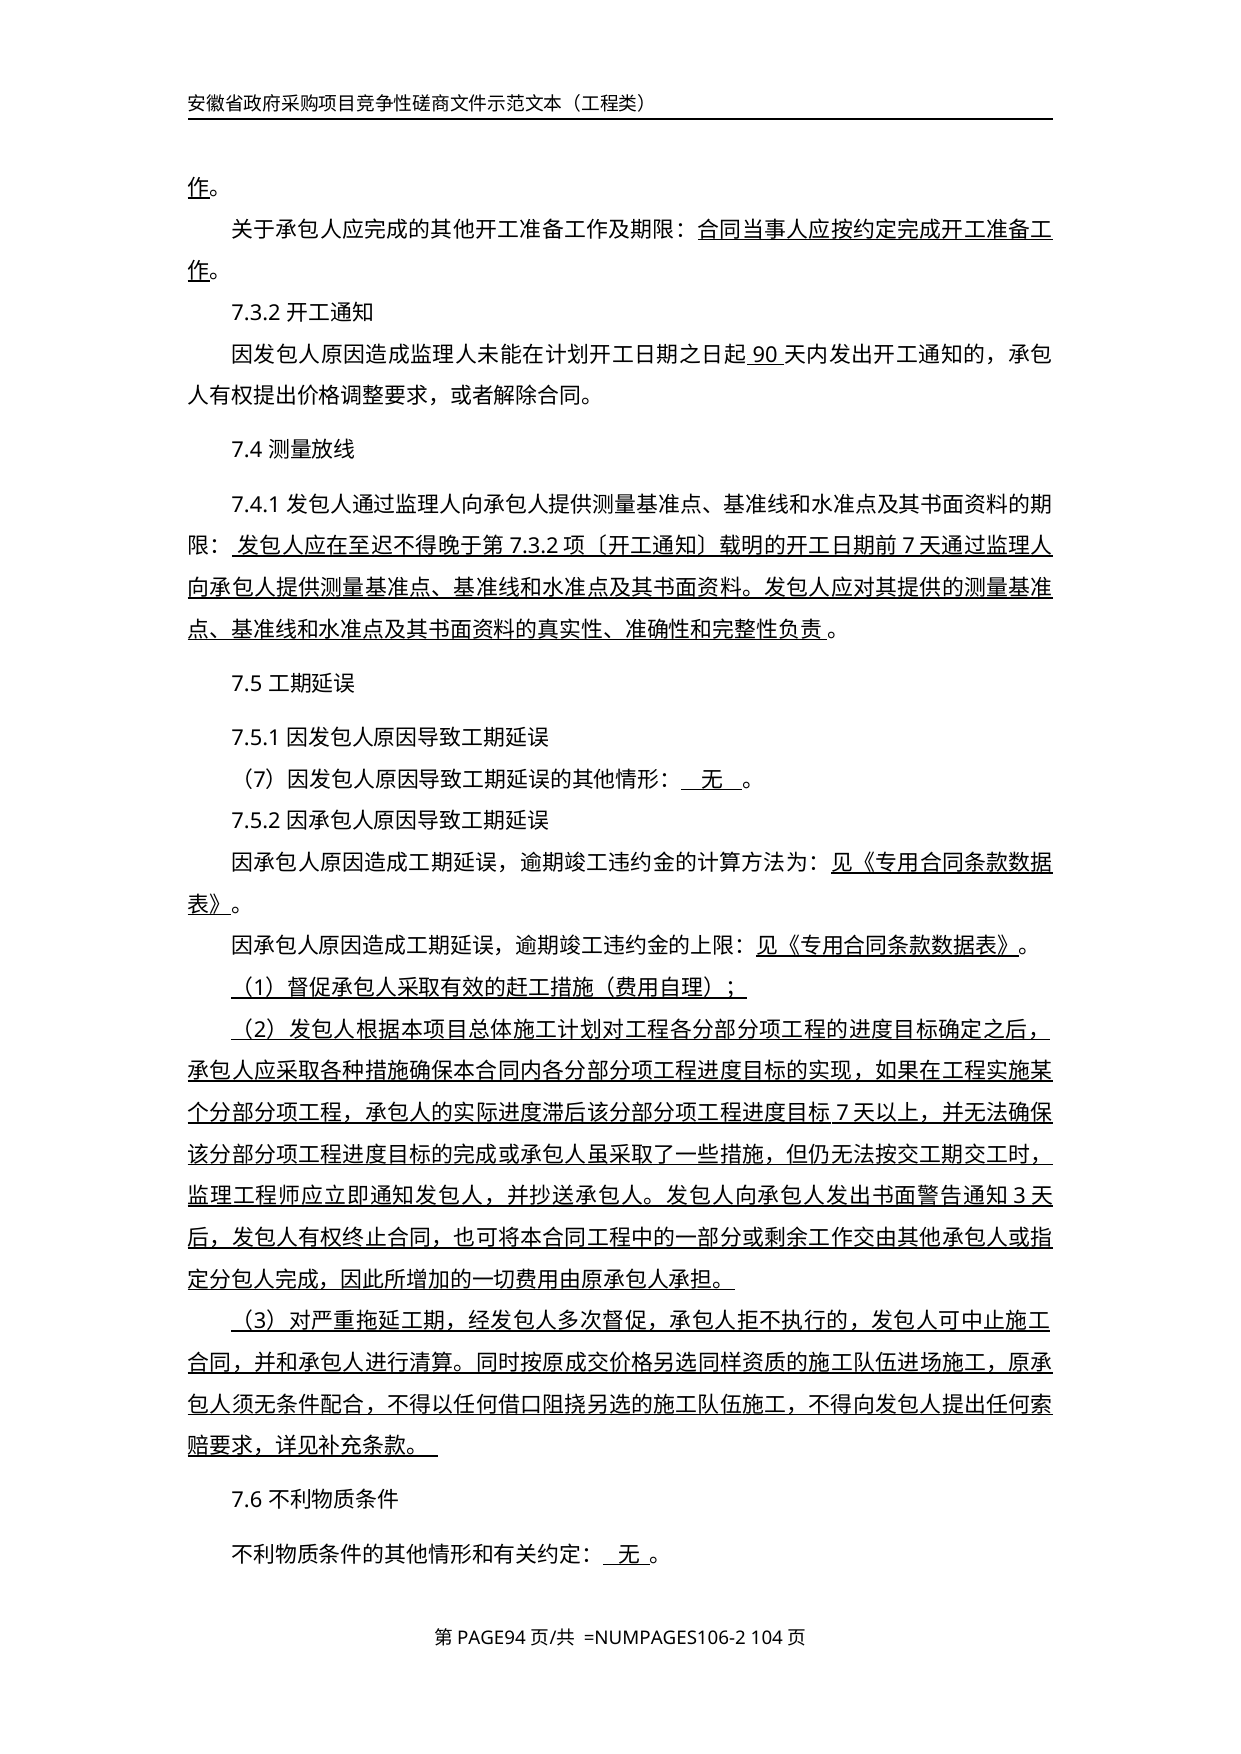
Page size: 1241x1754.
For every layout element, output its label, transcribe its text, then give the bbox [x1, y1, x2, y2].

text 因承包人原因造成工期延误，逾期竣工违约金的计算方法为：见《专用合同条款数据表》。 [187, 837, 1053, 920]
text （2）发包人根据本项目总体施工计划对工程各分部分项工程的进度目标确定之后，承包人应采取各种措施确保本合同内各分部分项工程进度目标的实现，如果在工程实施某个分部分项工程，承包人的实际进度滞后该分部分项工程进度目标7天以上，并无法确保该分部分项工程进度目标的完成或承包人虽采取了一些措施，但仍无法按交工期交工时，监理工程师应立即通知发包人，并抄送承包人。发包人向承包人发出书面警告通知3天后，发包人有权终止合同，也可将本合同工程中的一部分或剩余工作交由其他承包人或指定分包人完成，因此所增加的一切费用由原承包人承担。 [187, 1206, 1053, 1247]
text 不利物质条件的其他情形和有关约定： 无 。 [187, 1529, 1053, 1570]
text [187, 162, 1053, 204]
text 关于承包人应完成的其他开工准备工作及期限：合同当事人应按约定完成开工准备工作。 [187, 204, 1053, 287]
text （3）对严重拖延工期，经发包人多次督促，承包人拒不执行的，发包人可中止施工合同，并和承包人进行清算。同时按原成交价格另选同样资质的施工队伍进场施工，原承包人须无条件配合，不得以任何借口阻挠另选的施工队伍施工，不得向发包人提出任何索赔要求，详见补充条款。 [187, 1373, 1053, 1414]
text 因承包人原因造成工期延误，逾期竣工违约金的上限：见《专用合同条款数据表》。 [187, 920, 1053, 962]
text 7.5 工期延误 [187, 658, 1053, 699]
text 7.4 测量放线 [187, 424, 1053, 466]
text （2）发包人根据本项目总体施工计划对工程各分部分项工程的进度目标确定之后，承包人应采取各种措施确保本合同内各分部分项工程进度目标的实现，如果在工程实施某个分部分项工程，承包人的实际进度滞后该分部分项工程进度目标7天以上，并无法确保该分部分项工程进度目标的完成或承包人虽采取了一些措施，但仍无法按交工期交工时，监理工程师应立即通知发包人，并抄送承包人。发包人向承包人发出书面警告通知3天后，发包人有权终止合同，也可将本合同工程中的一部分或剩余工作交由其他承包人或指定分包人完成，因此所增加的一切费用由原承包人承担。 [187, 1248, 1053, 1295]
text （3）对严重拖延工期，经发包人多次督促，承包人拒不执行的，发包人可中止施工合同，并和承包人进行清算。同时按原成交价格另选同样资质的施工队伍进场施工，原承包人须无条件配合，不得以任何借口阻挠另选的施工队伍施工，不得向发包人提出任何索赔要求，详见补充条款。 [187, 1415, 1053, 1462]
text 7.4.1 发包人通过监理人向承包人提供测量基准点、基准线和水准点及其书面资料的期限： 发包人应在至迟不得晚于第7.3.2项〔开工通知〕载明的开工日期前7天通过监理人向承包人提供测量基准点、基准线和水准点及其书面资料。发包人应对其提供的测量基准点、基准线和水准点及其书面资料的真实性、准确性和完整性负责 。 [187, 598, 1053, 645]
text 7.5.2 因承包人原因导致工期延误 [187, 795, 1053, 837]
text （1）督促承包人采取有效的赶工措施（费用自理）； [187, 962, 1053, 1004]
text 7.4.1 发包人通过监理人向承包人提供测量基准点、基准线和水准点及其书面资料的期限： 发包人应在至迟不得晚于第7.3.2项〔开工通知〕载明的开工日期前7天通过监理人向承包人提供测量基准点、基准线和水准点及其书面资料。发包人应对其提供的测量基准点、基准线和水准点及其书面资料的真实性、准确性和完整性负责 。 [187, 479, 1053, 597]
text （2）发包人根据本项目总体施工计划对工程各分部分项工程的进度目标确定之后，承包人应采取各种措施确保本合同内各分部分项工程进度目标的实现，如果在工程实施某个分部分项工程，承包人的实际进度滞后该分部分项工程进度目标7天以上，并无法确保该分部分项工程进度目标的完成或承包人虽采取了一些措施，但仍无法按交工期交工时，监理工程师应立即通知发包人，并抄送承包人。发包人向承包人发出书面警告通知3天后，发包人有权终止合同，也可将本合同工程中的一部分或剩余工作交由其他承包人或指定分包人完成，因此所增加的一切费用由原承包人承担。 [187, 1123, 1053, 1164]
text （3）对严重拖延工期，经发包人多次督促，承包人拒不执行的，发包人可中止施工合同，并和承包人进行清算。同时按原成交价格另选同样资质的施工队伍进场施工，原承包人须无条件配合，不得以任何借口阻挠另选的施工队伍施工，不得向发包人提出任何索赔要求，详见补充条款。 [187, 1295, 1053, 1372]
text 因发包人原因造成监理人未能在计划开工日期之日起 90 天内发出开工通知的，承包人有权提出价格调整要求，或者解除合同。 [187, 329, 1053, 412]
text （2）发包人根据本项目总体施工计划对工程各分部分项工程的进度目标确定之后，承包人应采取各种措施确保本合同内各分部分项工程进度目标的实现，如果在工程实施某个分部分项工程，承包人的实际进度滞后该分部分项工程进度目标7天以上，并无法确保该分部分项工程进度目标的完成或承包人虽采取了一些措施，但仍无法按交工期交工时，监理工程师应立即通知发包人，并抄送承包人。发包人向承包人发出书面警告通知3天后，发包人有权终止合同，也可将本合同工程中的一部分或剩余工作交由其他承包人或指定分包人完成，因此所增加的一切费用由原承包人承担。 [187, 1165, 1053, 1205]
text 7.3.2 开工通知 [187, 287, 1053, 329]
text （7）因发包人原因导致工期延误的其他情形： 无 。 [187, 754, 1053, 795]
text 7.5.1 因发包人原因导致工期延误 [187, 712, 1053, 754]
text （2）发包人根据本项目总体施工计划对工程各分部分项工程的进度目标确定之后，承包人应采取各种措施确保本合同内各分部分项工程进度目标的实现，如果在工程实施某个分部分项工程，承包人的实际进度滞后该分部分项工程进度目标7天以上，并无法确保该分部分项工程进度目标的完成或承包人虽采取了一些措施，但仍无法按交工期交工时，监理工程师应立即通知发包人，并抄送承包人。发包人向承包人发出书面警告通知3天后，发包人有权终止合同，也可将本合同工程中的一部分或剩余工作交由其他承包人或指定分包人完成，因此所增加的一切费用由原承包人承担。 [187, 1004, 1053, 1080]
text （2）发包人根据本项目总体施工计划对工程各分部分项工程的进度目标确定之后，承包人应采取各种措施确保本合同内各分部分项工程进度目标的实现，如果在工程实施某个分部分项工程，承包人的实际进度滞后该分部分项工程进度目标7天以上，并无法确保该分部分项工程进度目标的完成或承包人虽采取了一些措施，但仍无法按交工期交工时，监理工程师应立即通知发包人，并抄送承包人。发包人向承包人发出书面警告通知3天后，发包人有权终止合同，也可将本合同工程中的一部分或剩余工作交由其他承包人或指定分包人完成，因此所增加的一切费用由原承包人承担。 [187, 1081, 1053, 1122]
text 7.6 不利物质条件 [187, 1474, 1053, 1516]
